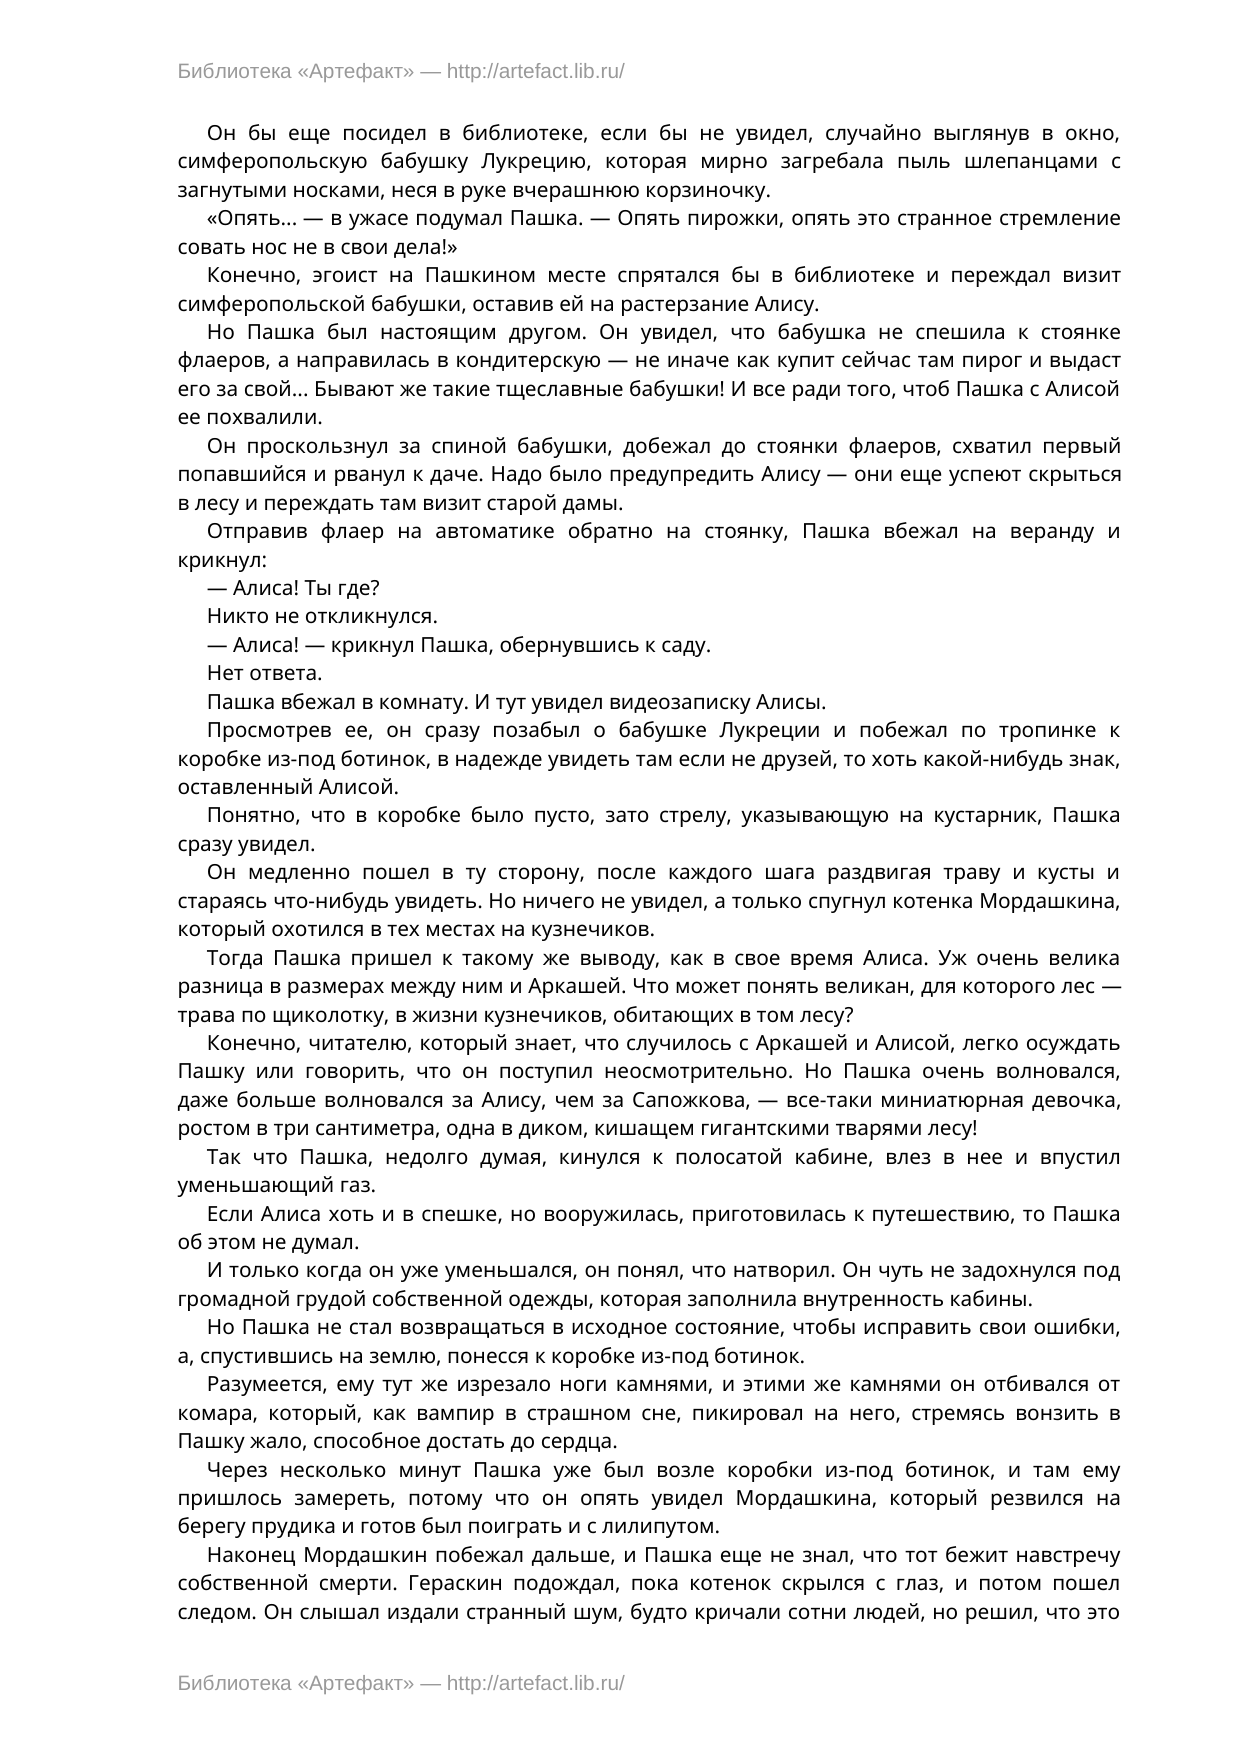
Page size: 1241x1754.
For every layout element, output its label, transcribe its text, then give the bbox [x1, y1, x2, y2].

text Но Пашка был настоящим другом. Он увидел, что бабушка не спешила к стоянке флаеров, а направилась в кондитерскую — не иначе как купит сейчас там пирог и выдаст его за свой... Бывают же такие тщеславные бабушки! И все ради того, чтоб Пашка с Алисой ее похвалили. [177, 317, 1122, 431]
text Если Алиса хоть и в спешке, но вооружилась, приготовилась к путешествию, то Пашка об этом не думал. [177, 1199, 1122, 1256]
text Никто не откликнулся. [177, 602, 1122, 630]
text Он бы еще посидел в библиотеке, если бы не увидел, случайно выглянув в окно, симферопольскую бабушку Лукрецию, которая мирно загребала пыль шлепанцами с загнутыми носками, неся в руке вчерашнюю корзиночку. [177, 118, 1122, 203]
text Понятно, что в коробке было пусто, зато стрелу, указывающую на кустарник, Пашка сразу увидел. [177, 801, 1122, 857]
text Пашка вбежал в комнату. И тут увидел видеозаписку Алисы. [177, 687, 1122, 715]
text Он проскользнул за спиной бабушки, добежал до стоянки флаеров, схватил первый попавшийся и рванул к даче. Надо было предупредить Алису — они еще успеют скрыться в лесу и переждать там визит старой дамы. [177, 431, 1122, 516]
text Но Пашка не стал возвращаться в исходное состояние, чтобы исправить свои ошибки, а, спустившись на землю, понесся к коробке из-под ботинок. [177, 1312, 1122, 1369]
text Через несколько минут Пашка уже был возле коробки из-под ботинок, и там ему пришлось замереть, потому что он опять увидел Мордашкина, который резвился на берегу прудика и готов был поиграть и с лилипутом. [177, 1455, 1122, 1540]
text — Алиса! Ты где? [177, 573, 1122, 602]
text И только когда он уже уменьшался, он понял, что натворил. Он чуть не задохнулся под громадной грудой собственной одежды, которая заполнила внутренность кабины. [177, 1256, 1122, 1312]
text Тогда Пашка пришел к такому же выводу, как в свое время Алиса. Уж очень велика разница в размерах между ним и Аркашей. Что может понять великан, для которого лес — трава по щиколотку, в жизни кузнечиков, обитающих в том лесу? [177, 943, 1122, 1028]
text — Алиса! — крикнул Пашка, обернувшись к саду. [177, 630, 1122, 658]
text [177, 1540, 1122, 1625]
text Так что Пашка, недолго думая, кинулся к полосатой кабине, влез в нее и впустил уменьшающий газ. [177, 1142, 1122, 1199]
text Разумеется, ему тут же изрезало ноги камнями, и этими же камнями он отбивался от комара, который, как вампир в страшном сне, пикировал на него, стремясь вонзить в Пашку жало, способное достать до сердца. [177, 1369, 1122, 1455]
text «Опять... — в ужасе подумал Пашка. — Опять пирожки, опять это странное стремление совать нос не в свои дела!» [177, 203, 1122, 260]
text Он медленно пошел в ту сторону, после каждого шага раздвигая траву и кусты и стараясь что-нибудь увидеть. Но ничего не увидел, а только спугнул котенка Мордашкина, который охотился в тех местах на кузнечиков. [177, 857, 1122, 943]
text Отправив флаер на автоматике обратно на стоянку, Пашка вбежал на веранду и крикнул: [177, 516, 1122, 573]
text Конечно, эгоист на Пашкином месте спрятался бы в библиотеке и переждал визит симферопольской бабушки, оставив ей на растерзание Алису. [177, 260, 1122, 317]
text Конечно, читателю, который знает, что случилось с Аркашей и Алисой, легко осуждать Пашку или говорить, что он поступил неосмотрительно. Но Пашка очень волновался, даже больше волновался за Алису, чем за Сапожкова, — все-таки миниатюрная девочка, ростом в три сантиметра, одна в диком, кишащем гигантскими тварями лесу! [177, 1028, 1122, 1142]
text Просмотрев ее, он сразу позабыл о бабушке Лукреции и побежал по тропинке к коробке из-под ботинок, в надежде увидеть там если не друзей, то хоть какой-нибудь знак, оставленный Алисой. [177, 715, 1122, 801]
text Нет ответа. [177, 658, 1122, 687]
